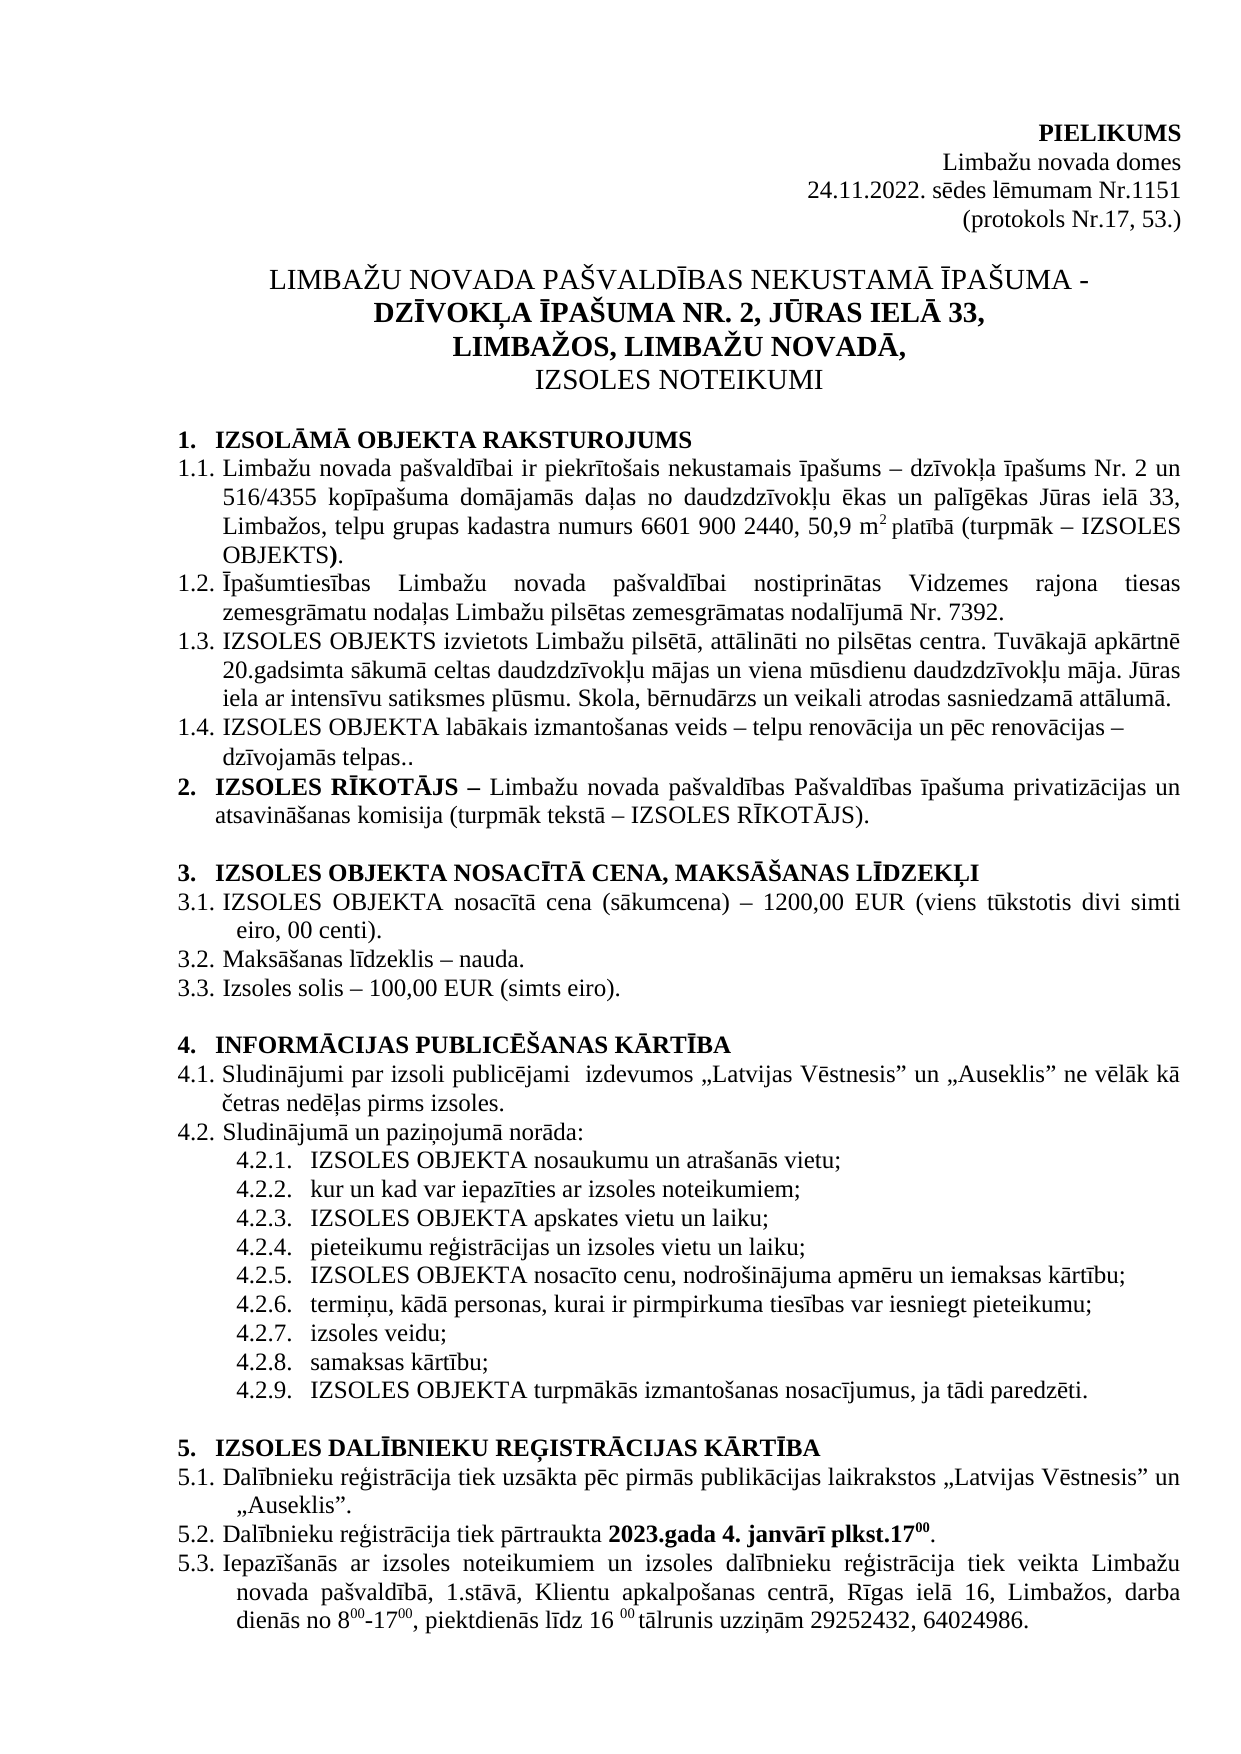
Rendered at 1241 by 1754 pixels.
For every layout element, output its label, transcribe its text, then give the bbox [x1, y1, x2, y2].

text Limbažu novada domes [477, 147, 1181, 176]
list IZSOLES OBJEKTA nosaukumu un atrašanās vietu; [236, 1145, 1181, 1174]
list Izsoles solis – 100,00 EUR (simts eiro). [177, 973, 1181, 1002]
list Iepazīšanās ar izsoles noteikumiem un izsoles dalībnieku reģistrācija tiek veikta Limbažu novada pašvaldībā, 1.stāvā, Klientu apkalpošanas centrā, Rīgas ielā 16, Limbažos, darba dienās no 800-1700, piektdienās līdz 16 00 tālrunis uzziņām 29252432, 64024986. [177, 1548, 1181, 1634]
list izsoles veidu; [236, 1318, 1181, 1347]
list IZSOLĀMĀ OBJEKTA RAKSTUROJUMS [177, 425, 1181, 453]
text IZSOLES NOTEIKUMI [177, 362, 1181, 396]
list izsolES objekta nosacīto cenu, nodrošinājuma apmēru un iemaksas kārtību; [236, 1260, 1181, 1289]
list izsoLES OBJEKTA apskates vietu un laiku; [236, 1203, 1181, 1232]
list Dalībnieku reģistrācija tiek uzsākta pēc pirmās publikācijas laikrakstos „Latvijas Vēstnesis” un „Auseklis”. [177, 1462, 1181, 1519]
list Sludinājumi par izsoli publicējami izdevumos „Latvijas Vēstnesis” un „Auseklis” ne vēlāk kā četras nedēļas pirms izsoles. [177, 1059, 1181, 1117]
list IZSOLES DALĪBNIEKU REĢISTRĀCIJAS KĀRTĪBA [177, 1433, 1181, 1462]
list kur un kad var iepazīties ar izsoles noteikumiem; [236, 1174, 1181, 1203]
list Maksāšanas līdzeklis – nauda. [177, 944, 1181, 973]
list Īpašumtiesības Limbažu novada pašvaldībai nostiprinātas Vidzemes rajona tiesas zemesgrāmatu nodaļas Limbažu pilsētas zemesgrāmatas nodalījumā Nr. 7392. [177, 568, 1181, 626]
list IZSOLES OBJEKTA labākais izmantošanas veids – telpu renovācija un pēc renovācijas – dzīvojamās telpas.. [177, 712, 1181, 772]
text PIELIKUMS [852, 118, 1181, 147]
list IZSOLES OBJEKTA NOSACĪTĀ CENA, MAKSĀŠANAS LĪDZEKĻI [177, 858, 1181, 887]
text dzīvokļa īpašuma Nr. 2, jūras ielā 33, [177, 295, 1181, 329]
text limbažu NOVADA pašvaldības NEKUSTAMĀ ĪPAŠUMA - [177, 262, 1181, 295]
list INFORMĀCIJAS PUBLICĒŠANAS KĀRTĪBA [177, 1030, 1181, 1059]
list Sludinājumā un paziņojumā norāda: [177, 1117, 1181, 1145]
text (protokols Nr.17, 53.) [177, 204, 1181, 233]
list IZSOLES OBJEKTA nosacītā cena (sākumcena) – 1200,00 EUR (viens tūkstotis divi simti eiro, 00 centi). [177, 887, 1181, 944]
list Limbažu novada pašvaldībai ir piekrītošais nekustamais īpašums – dzīvokļa īpašums Nr. 2 un 516/4355 kopīpašuma domājamās daļas no daudzdzīvokļu ēkas un palīgēkas Jūras ielā 33, Limbažos, telpu grupas kadastra numurs 6601 900 2440, 50,9 m2 platībā (turpmāk – IZSOLES OBJEKTS). [177, 453, 1181, 568]
list samaksas kārtību; [236, 1347, 1181, 1375]
text 24.11.2022. sēdes lēmumam Nr.1151 [177, 176, 1181, 204]
list izsolES objekta turpmākās izmantošanas nosacījumus, ja tādi paredzēti. [236, 1375, 1181, 1404]
list IZSOLES RĪKOTĀJS – Limbažu novada pašvaldības Pašvaldības īpašuma privatizācijas un atsavināšanas komisija (turpmāk tekstā – IZSOLES RĪKOTĀJS). [177, 772, 1181, 829]
list pieteikumu reģistrācijas un izsoles vietu un laiku; [236, 1232, 1181, 1260]
text Limbažos, Limbažu novadā, [177, 329, 1181, 362]
list termiņu, kādā personas, kurai ir pirmpirkuma tiesības var iesniegt pieteikumu; [236, 1289, 1181, 1318]
list Dalībnieku reģistrācija tiek pārtraukta 2023.gada 4. janvārī plkst.1700. [177, 1519, 1181, 1548]
list IZSOLES OBJEKTS izvietots Limbažu pilsētā, attālināti no pilsētas centra. Tuvākajā apkārtnē 20.gadsimta sākumā celtas daudzdzīvokļu mājas un viena mūsdienu daudzdzīvokļu māja. Jūras iela ar intensīvu satiksmes plūsmu. Skola, bērnudārzs un veikali atrodas sasniedzamā attālumā. [177, 626, 1181, 712]
